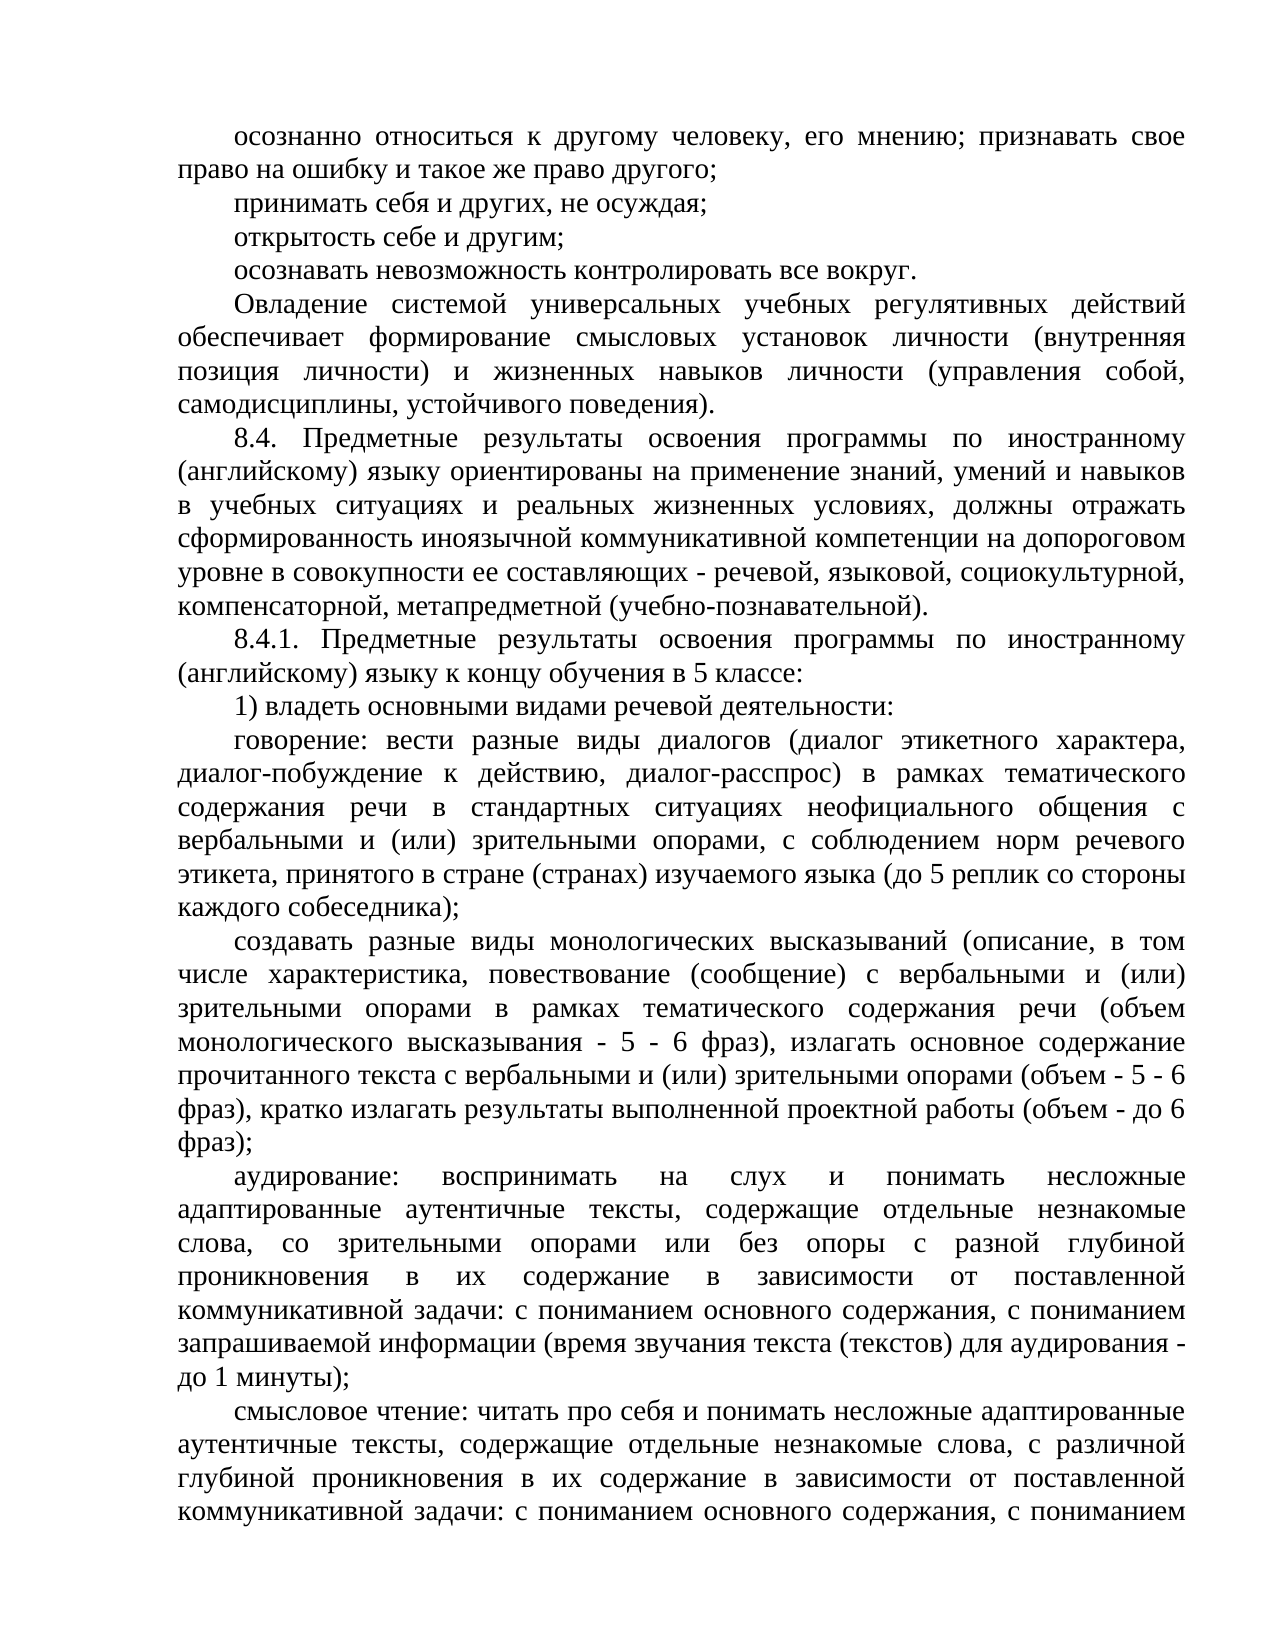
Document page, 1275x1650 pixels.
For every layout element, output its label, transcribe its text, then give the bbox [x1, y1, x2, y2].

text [177, 1393, 1186, 1527]
text 8.4.1. Предметные результаты освоения программы по иностранному (английскому) языку к концу обучения в 5 классе: [177, 621, 1186, 688]
text говорение: вести разные виды диалогов (диалог этикетного характера, диалог-побуждение к действию, диалог-расспрос) в рамках тематического содержания речи в стандартных ситуациях неофициального общения с вербальными и (или) зрительными опорами, с соблюдением норм речевого этикета, принятого в стране (странах) изучаемого языка (до 5 реплик со стороны каждого собеседника); [177, 722, 1186, 923]
text 1) владеть основными видами речевой деятельности: [177, 688, 1186, 722]
text открытость себе и другим; [177, 219, 1186, 252]
text осознавать невозможность контролировать все вокруг. [177, 252, 1186, 286]
text 8.4. Предметные результаты освоения программы по иностранному (английскому) языку ориентированы на применение знаний, умений и навыков в учебных ситуациях и реальных жизненных условиях, должны отражать сформированность иноязычной коммуникативной компетенции на допороговом уровне в совокупности ее составляющих - речевой, языковой, социокультурной, компенсаторной, метапредметной (учебно-познавательной). [177, 420, 1186, 621]
text Овладение системой универсальных учебных регулятивных действий обеспечивает формирование смысловых установок личности (внутренняя позиция личности) и жизненных навыков личности (управления собой, самодисциплины, устойчивого поведения). [177, 286, 1186, 420]
text аудирование: воспринимать на слух и понимать несложные адаптированные аутентичные тексты, содержащие отдельные незнакомые слова, со зрительными опорами или без опоры с разной глубиной проникновения в их содержание в зависимости от поставленной коммуникативной задачи: с пониманием основного содержания, с пониманием запрашиваемой информации (время звучания текста (текстов) для аудирования - до 1 минуты); [177, 1158, 1186, 1393]
text осознанно относиться к другому человеку, его мнению; признавать свое право на ошибку и такое же право другого; [177, 118, 1186, 185]
text принимать себя и других, не осуждая; [177, 185, 1186, 219]
text создавать разные виды монологических высказываний (описание, в том числе характеристика, повествование (сообщение) с вербальными и (или) зрительными опорами в рамках тематического содержания речи (объем монологического высказывания - 5 - 6 фраз), излагать основное содержание прочитанного текста с вербальными и (или) зрительными опорами (объем - 5 - 6 фраз), кратко излагать результаты выполненной проектной работы (объем - до 6 фраз); [177, 923, 1186, 1158]
